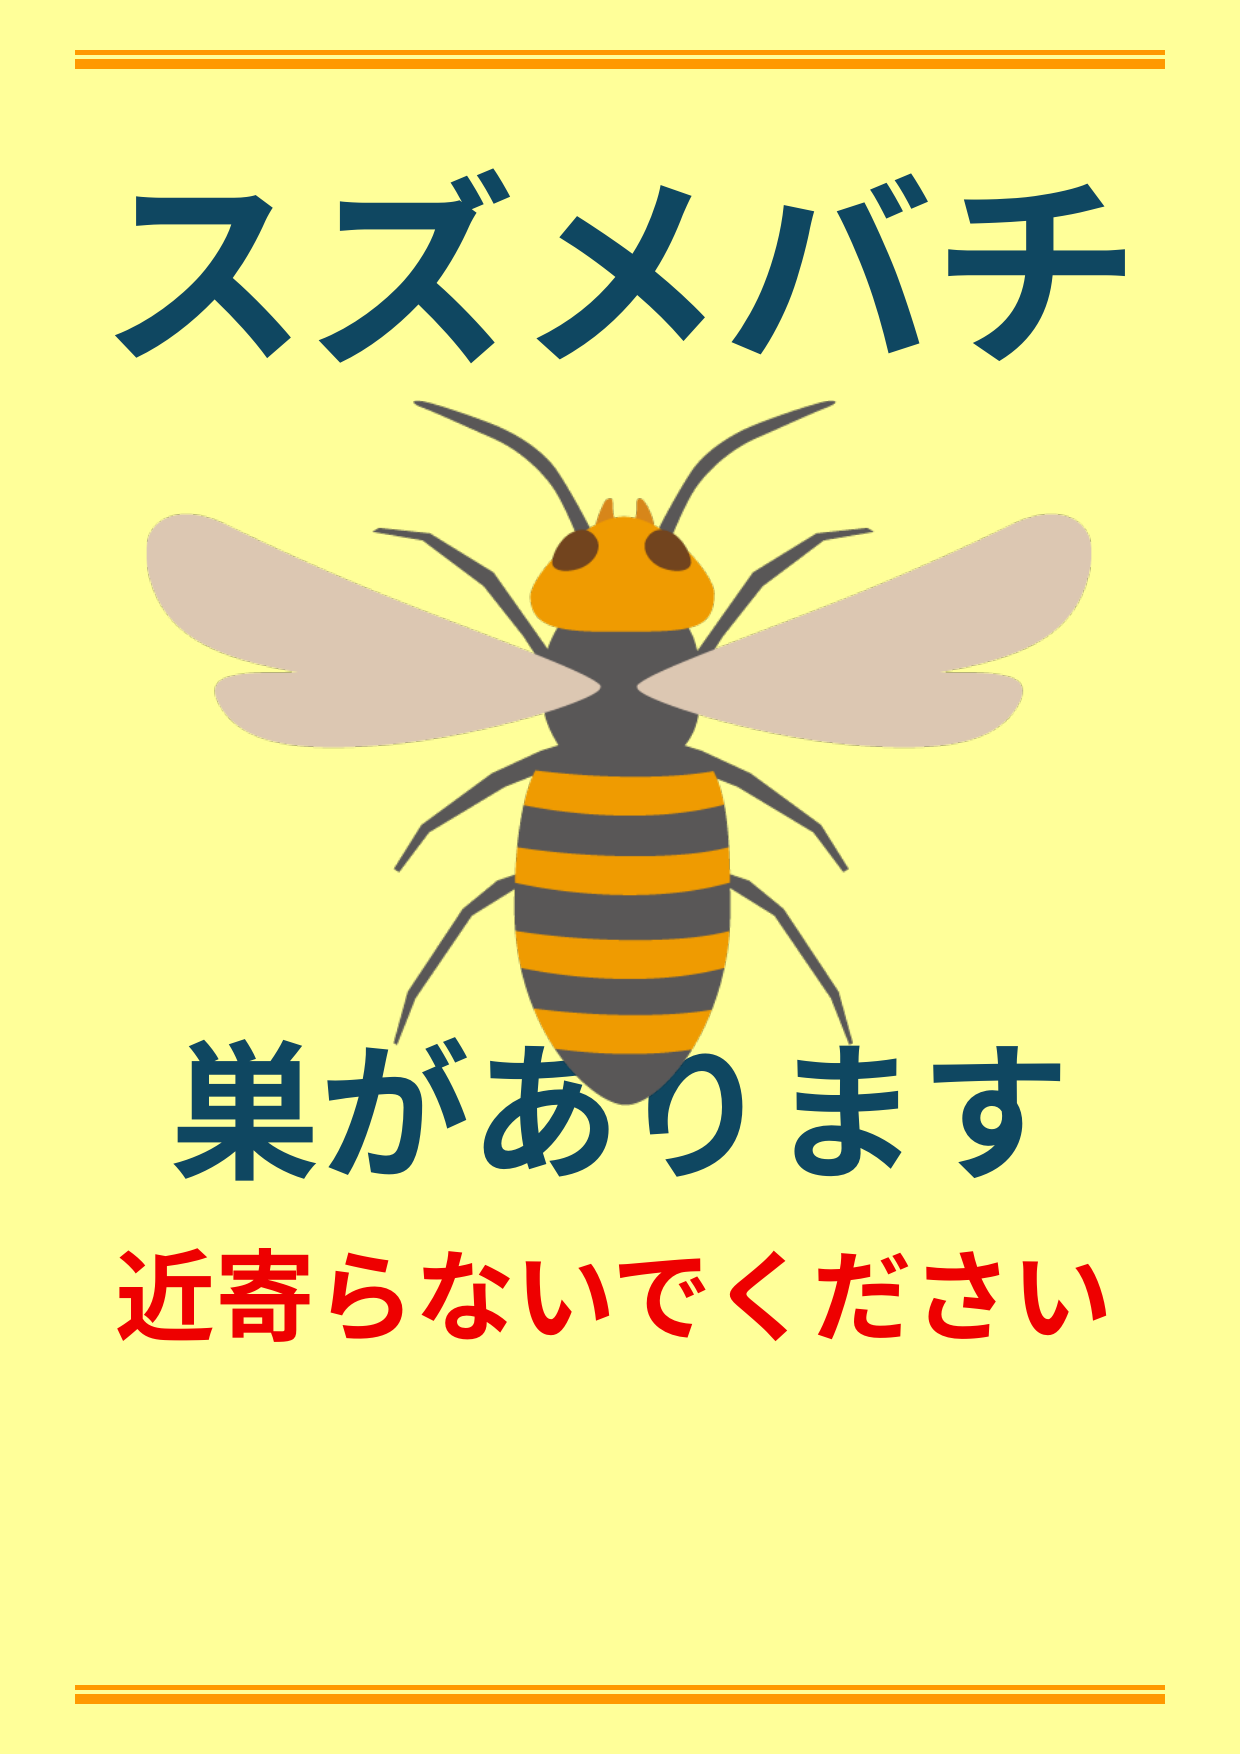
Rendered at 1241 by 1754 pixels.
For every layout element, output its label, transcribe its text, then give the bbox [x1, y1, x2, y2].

text 巣があります [75, 989, 1165, 1214]
text スズメバチ [75, 89, 1165, 427]
picture [146, 400, 1092, 1106]
table_header 近寄らないでください [1, 1215, 1227, 1364]
